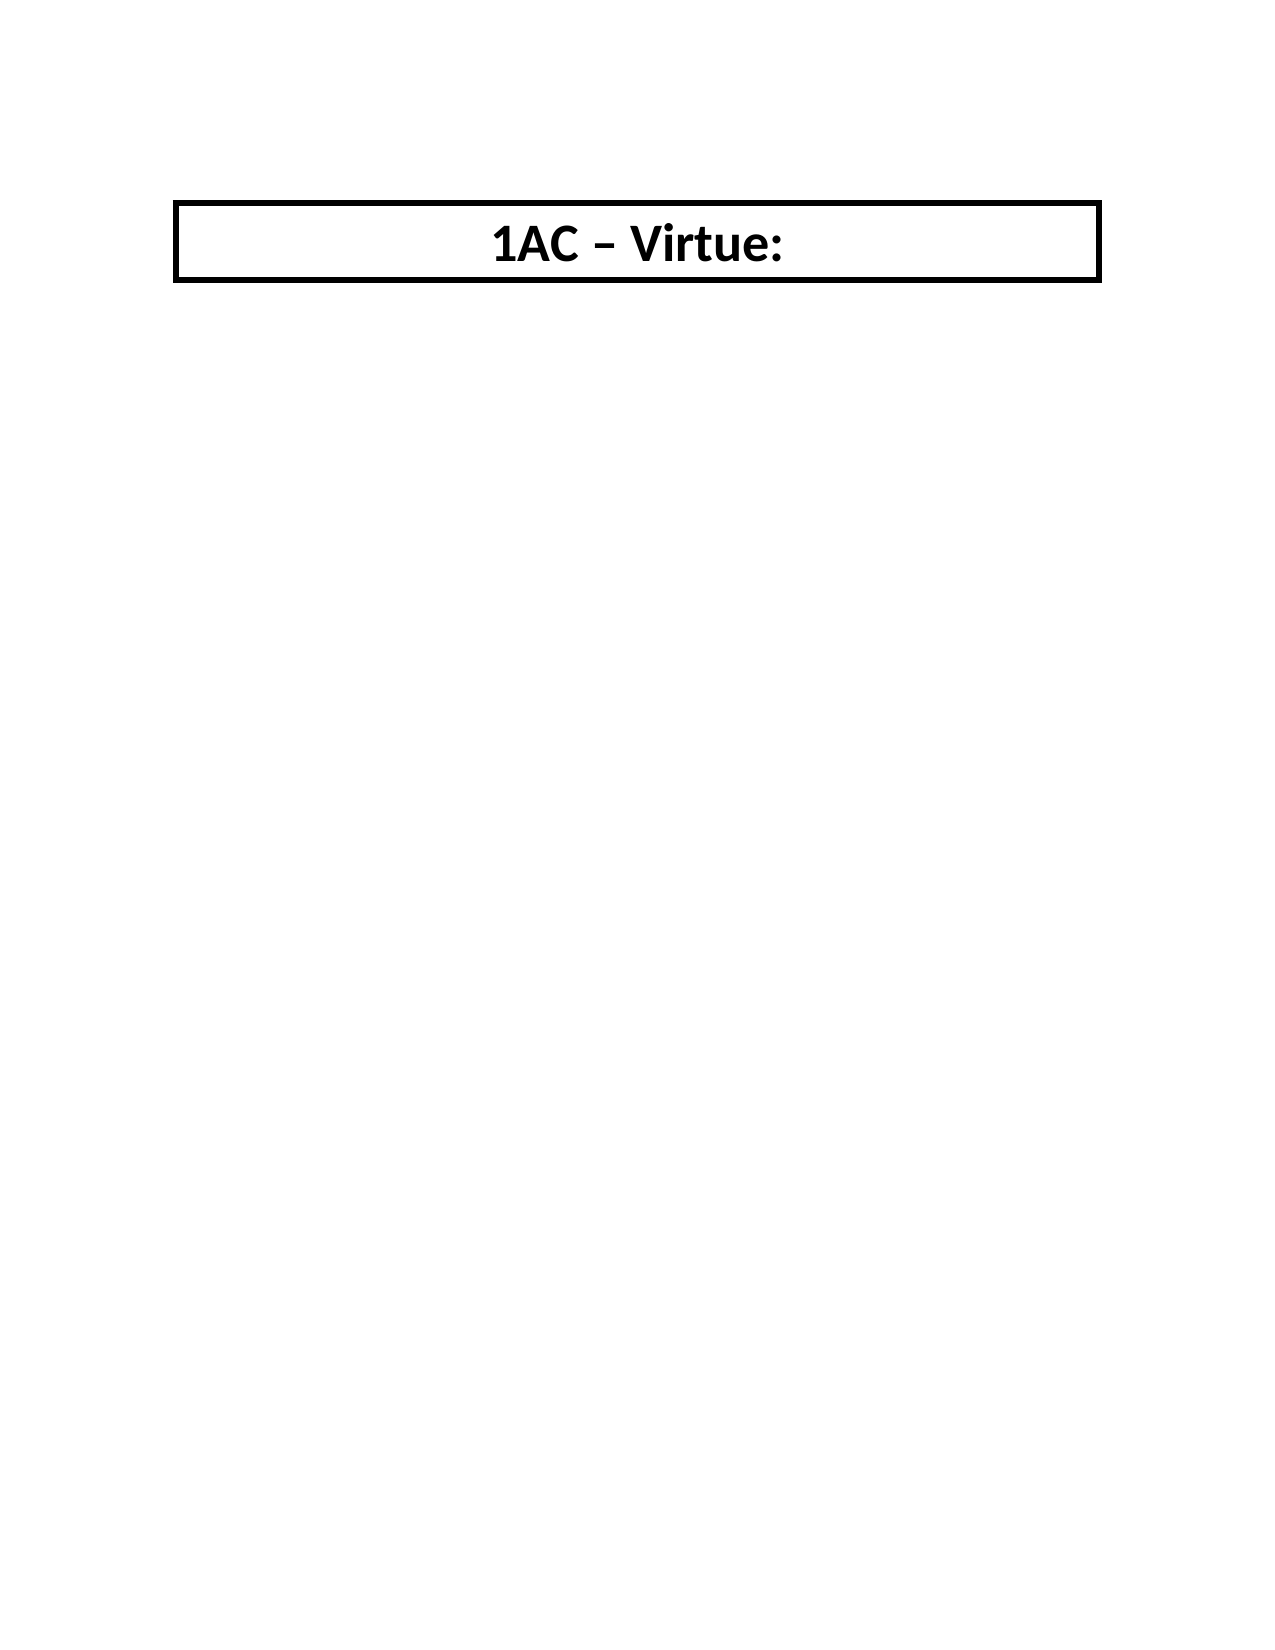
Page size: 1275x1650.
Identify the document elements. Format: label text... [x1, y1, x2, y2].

subtitle 1AC – Virtue: [179, 206, 1096, 277]
